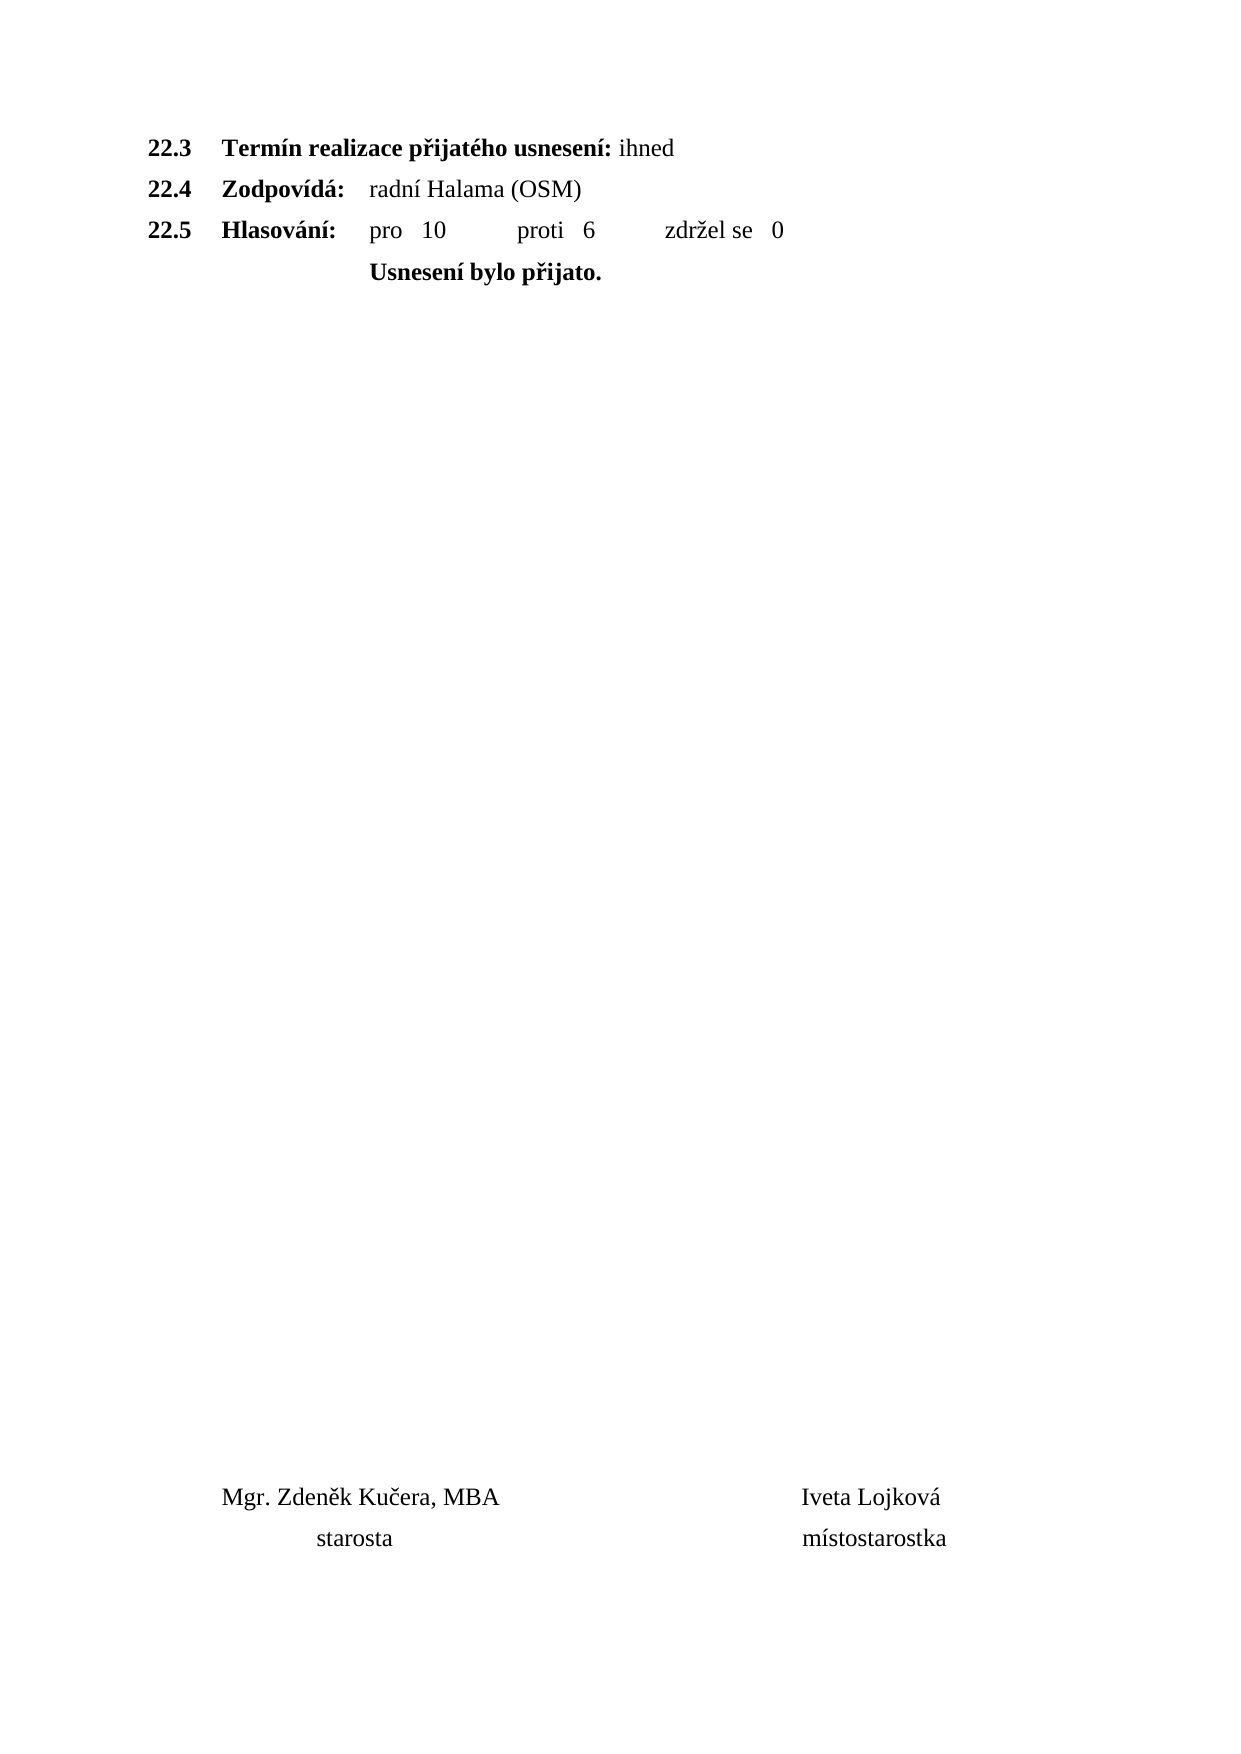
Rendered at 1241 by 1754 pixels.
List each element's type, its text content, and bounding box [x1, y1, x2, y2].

text starosta místostarostka [148, 1523, 1093, 1552]
text 22.5 Hlasování: pro 10 proti 6 zdržel se 0 [148, 215, 1093, 244]
text 22.3 Termín realizace přijatého usnesení: ihned [148, 133, 1093, 162]
text Mgr. Zdeněk Kučera, MBA Iveta Lojková [148, 1482, 1093, 1510]
text 22.4 Zodpovídá: radní Halama (OSM) [148, 174, 1093, 203]
text Usnesení bylo přijato. [369, 257, 1093, 285]
